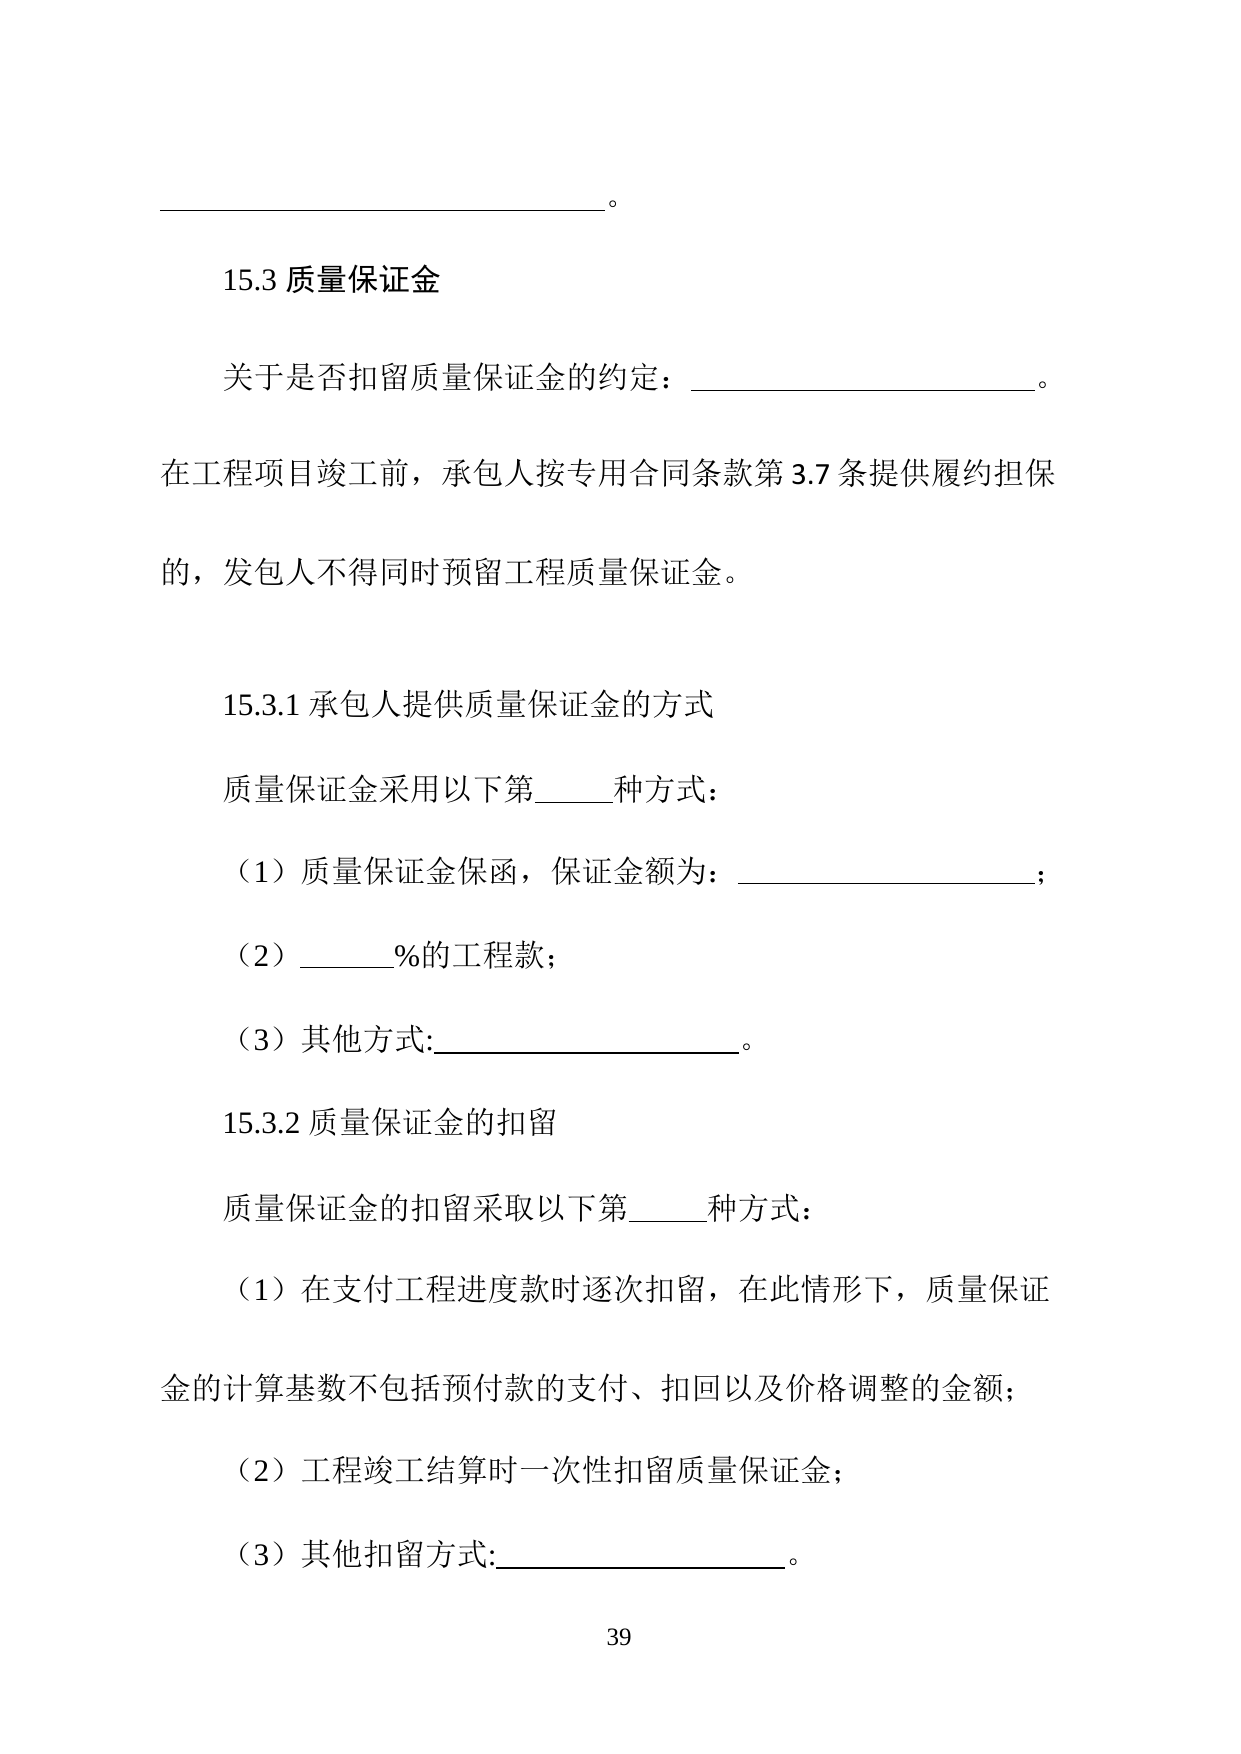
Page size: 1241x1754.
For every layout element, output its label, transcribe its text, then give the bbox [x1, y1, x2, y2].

text （2）工程竣工结算时一次性扣留质量保证金； [159, 1436, 1078, 1501]
text （1）质量保证金保函，保证金额为： ； [159, 837, 1078, 902]
text （3）其他方式: 。 [159, 1005, 1078, 1070]
text 。 [159, 162, 1078, 227]
text 15.3.2 质量保证金的扣留 [159, 1089, 1078, 1154]
text 质量保证金采用以下第 种方式： [159, 754, 1078, 819]
text （2） %的工程款； [159, 921, 1078, 986]
text （3）其他扣留方式: 。 [159, 1520, 1078, 1585]
text 关于是否扣留质量保证金的约定： 。在工程项目竣工前，承包人按专用合同条款第3.7条提供履约担保的，发包人不得同时预留工程质量保证金。 [159, 342, 1078, 602]
text 15.3.1 承包人提供质量保证金的方式 [159, 671, 1078, 736]
text （1）在支付工程进度款时逐次扣留，在此情形下，质量保证金的计算基数不包括预付款的支付、扣回以及价格调整的金额； [159, 1256, 1078, 1418]
text 质量保证金的扣留采取以下第 种方式： [159, 1173, 1078, 1238]
text 15.3 质量保证金 [159, 246, 1078, 311]
